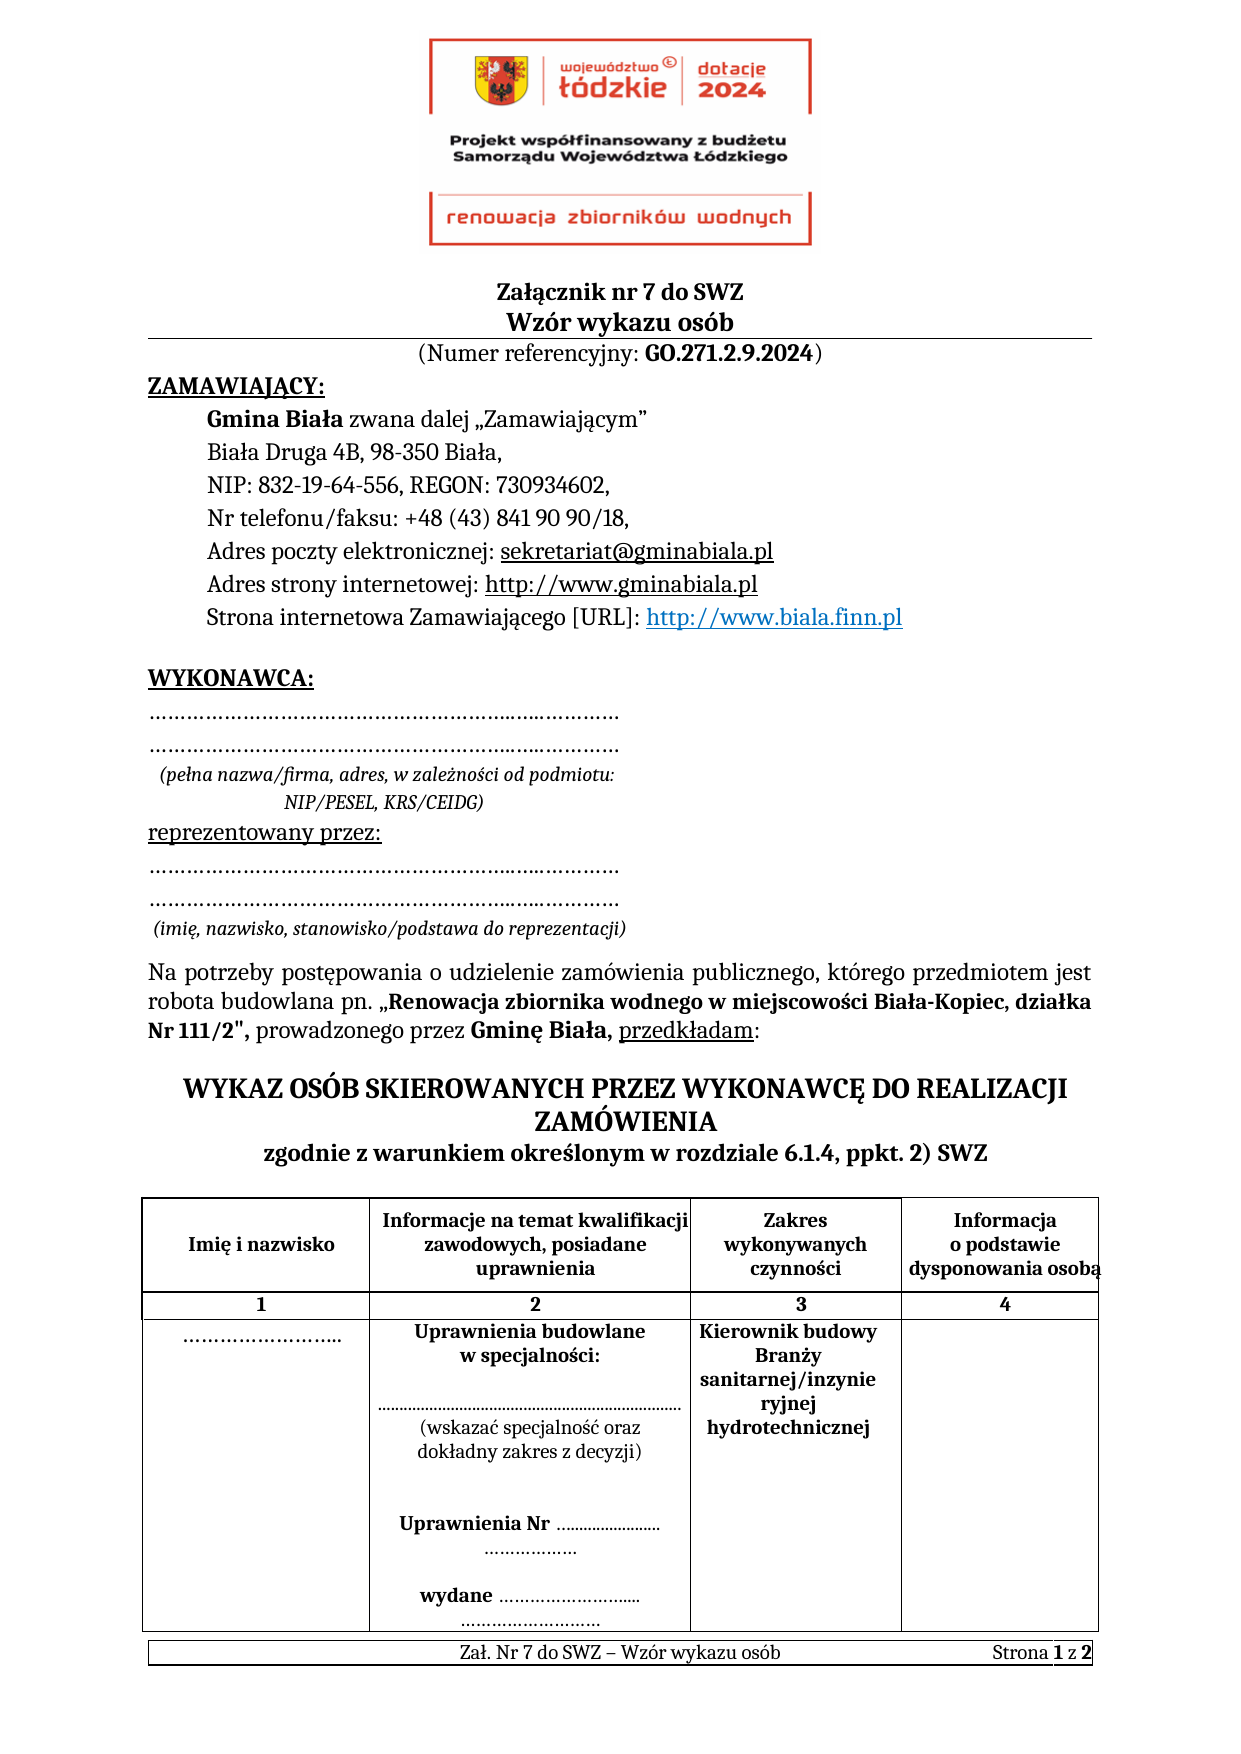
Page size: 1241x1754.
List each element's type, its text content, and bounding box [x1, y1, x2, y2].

table_cell …………………….. [143, 1320, 369, 1631]
table_cell Kierownik budowy Branży sanitarnej/inzynieryjnej hydrotechnicznej [691, 1320, 901, 1631]
text (pełna nazwa/firma, adres, w zależności od podmiotu: NIP/PESEL, KRS/CEIDG) [148, 763, 621, 814]
text NIP: 832-19-64-556, REGON: 730934602, [207, 471, 1092, 500]
text Adres poczty elektronicznej: sekretariat@gminabiala.pl [207, 537, 1092, 566]
text …………………………………………………..…..………… [148, 851, 650, 880]
text …………………………………………………..…..………… [148, 730, 650, 759]
table_cell 4 [902, 1293, 1098, 1319]
text (Numer referencyjny: GO.271.2.9.2024) [148, 339, 1092, 368]
picture [419, 30, 822, 254]
text …………………………………………………..…..………… [148, 697, 650, 726]
text Załącznik nr 7 do SWZ [148, 278, 1092, 307]
table_header Informacja o podstawie dysponowania osobą [902, 1198, 1098, 1291]
table_cell 3 [691, 1293, 901, 1319]
table_header Zakres wykonywanych czynności [691, 1199, 901, 1291]
text Adres strony internetowej: http://www.gminabiala.pl [207, 570, 1092, 599]
text WYKONAWCA: [148, 664, 1092, 693]
text Nr telefonu/faksu: +48 (43) 841 90 90/18, [207, 504, 1092, 533]
text Wzór wykazu osób [148, 307, 1092, 338]
text reprezentowany przez: [148, 818, 1092, 847]
table_cell 1 [143, 1293, 369, 1319]
text ZAMAWIAJĄCY: [148, 372, 1092, 401]
table_cell [902, 1320, 1098, 1631]
text Na potrzeby postępowania o udzielenie zamówienia publicznego, którego przedmiotem jest robota budowlana pn. „Renowacja zbiornika wodnego w miejscowości Biała-Kopiec, działka Nr 111/2", prowadzonego przez Gminę Biała, przedkładam: [148, 958, 1092, 1044]
table_cell 2 [370, 1293, 690, 1319]
text Gmina Biała zwana dalej „Zamawiającym” [207, 405, 1092, 434]
text WYKAZ OSÓB SKIEROWANYCH PRZEZ WYKONAWCĘ DO REALIZACJI ZAMÓWIENIA zgodnie z warunkiem określonym w rozdziale 6.1.4, ppkt. 2) SWZ [148, 1072, 1104, 1168]
text Strona internetowa Zamawiającego [URL]: http://www.biala.finn.pl [207, 603, 1092, 632]
text Biała Druga 4B, 98-350 Biała, [207, 438, 1092, 467]
text …………………………………………………..…..………… [148, 884, 650, 913]
table_header Imię i nazwisko [143, 1199, 369, 1291]
text (imię, nazwisko, stanowisko/podstawa do reprezentacji) [148, 917, 1092, 941]
table_header Informacje na temat kwalifikacji zawodowych, posiadane uprawnienia [370, 1199, 690, 1291]
